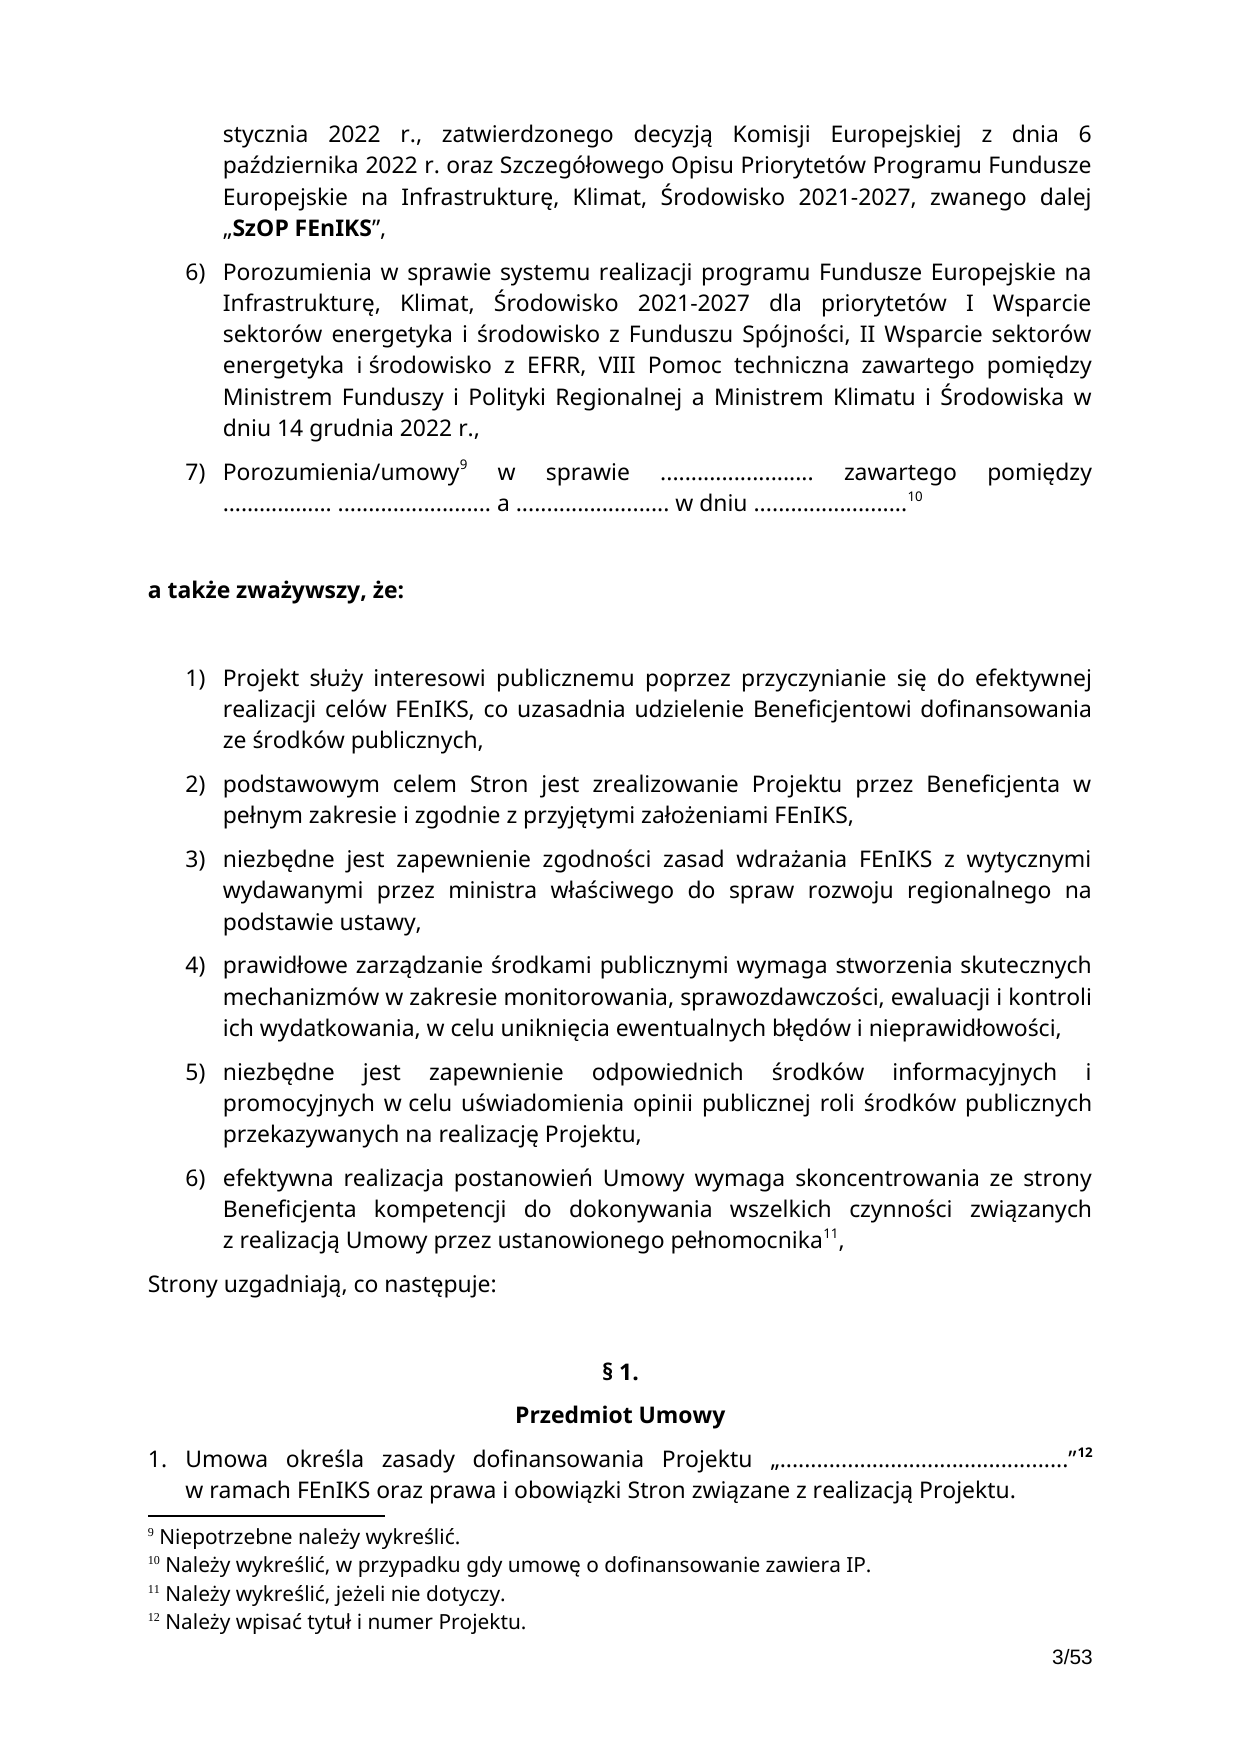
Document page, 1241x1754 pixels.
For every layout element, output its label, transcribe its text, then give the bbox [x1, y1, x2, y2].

list efektywna realizacja postanowień Umowy wymaga skoncentrowania ze strony Beneficjenta kompetencji do dokonywania wszelkich czynności związanych z realizacją Umowy przez ustanowionego pełnomocnika, [185, 1162, 1092, 1256]
text § 1. [148, 1356, 1092, 1387]
list Porozumienia/umowy w sprawie ......................... zawartego pomiędzy ……………… ......................... a ......................... w dniu ......................... [185, 456, 1092, 518]
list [185, 118, 1092, 243]
list Umowa określa zasady dofinansowania Projektu „...............................................” w ramach FEnIKS oraz prawa i obowiązki Stron związane z realizacją Projektu. [148, 1443, 1092, 1506]
text Strony uzgadniają, co następuje: [148, 1268, 1092, 1299]
list prawidłowe zarządzanie środkami publicznymi wymaga stworzenia skutecznych mechanizmów w zakresie monitorowania, sprawozdawczości, ewaluacji i kontroli ich wydatkowania, w celu uniknięcia ewentualnych błędów i nieprawidłowości, [185, 949, 1092, 1043]
list niezbędne jest zapewnienie zgodności zasad wdrażania FEnIKS z wytycznymi wydawanymi przez ministra właściwego do spraw rozwoju regionalnego na podstawie ustawy, [185, 843, 1092, 937]
list Porozumienia w sprawie systemu realizacji programu Fundusze Europejskie na Infrastrukturę, Klimat, Środowisko 2021-2027 dla priorytetów I Wsparcie sektorów energetyka i środowisko z Funduszu Spójności, II Wsparcie sektorów energetyka i środowisko z EFRR, VIII Pomoc techniczna zawartego pomiędzy Ministrem Funduszy i Polityki Regionalnej a Ministrem Klimatu i Środowiska w dniu 14 grudnia 2022 r., [185, 256, 1092, 443]
list podstawowym celem Stron jest zrealizowanie Projektu przez Beneficjenta w pełnym zakresie i zgodnie z przyjętymi założeniami FEnIKS, [185, 768, 1092, 831]
text Przedmiot Umowy [148, 1399, 1092, 1431]
list niezbędne jest zapewnienie odpowiednich środków informacyjnych i promocyjnych w celu uświadomienia opinii publicznej roli środków publicznych przekazywanych na realizację Projektu, [185, 1056, 1092, 1149]
list Projekt służy interesowi publicznemu poprzez przyczynianie się do efektywnej realizacji celów FEnIKS, co uzasadnia udzielenie Beneficjentowi dofinansowania ze środków publicznych, [185, 662, 1092, 756]
text a także zważywszy, że: [148, 574, 1092, 606]
